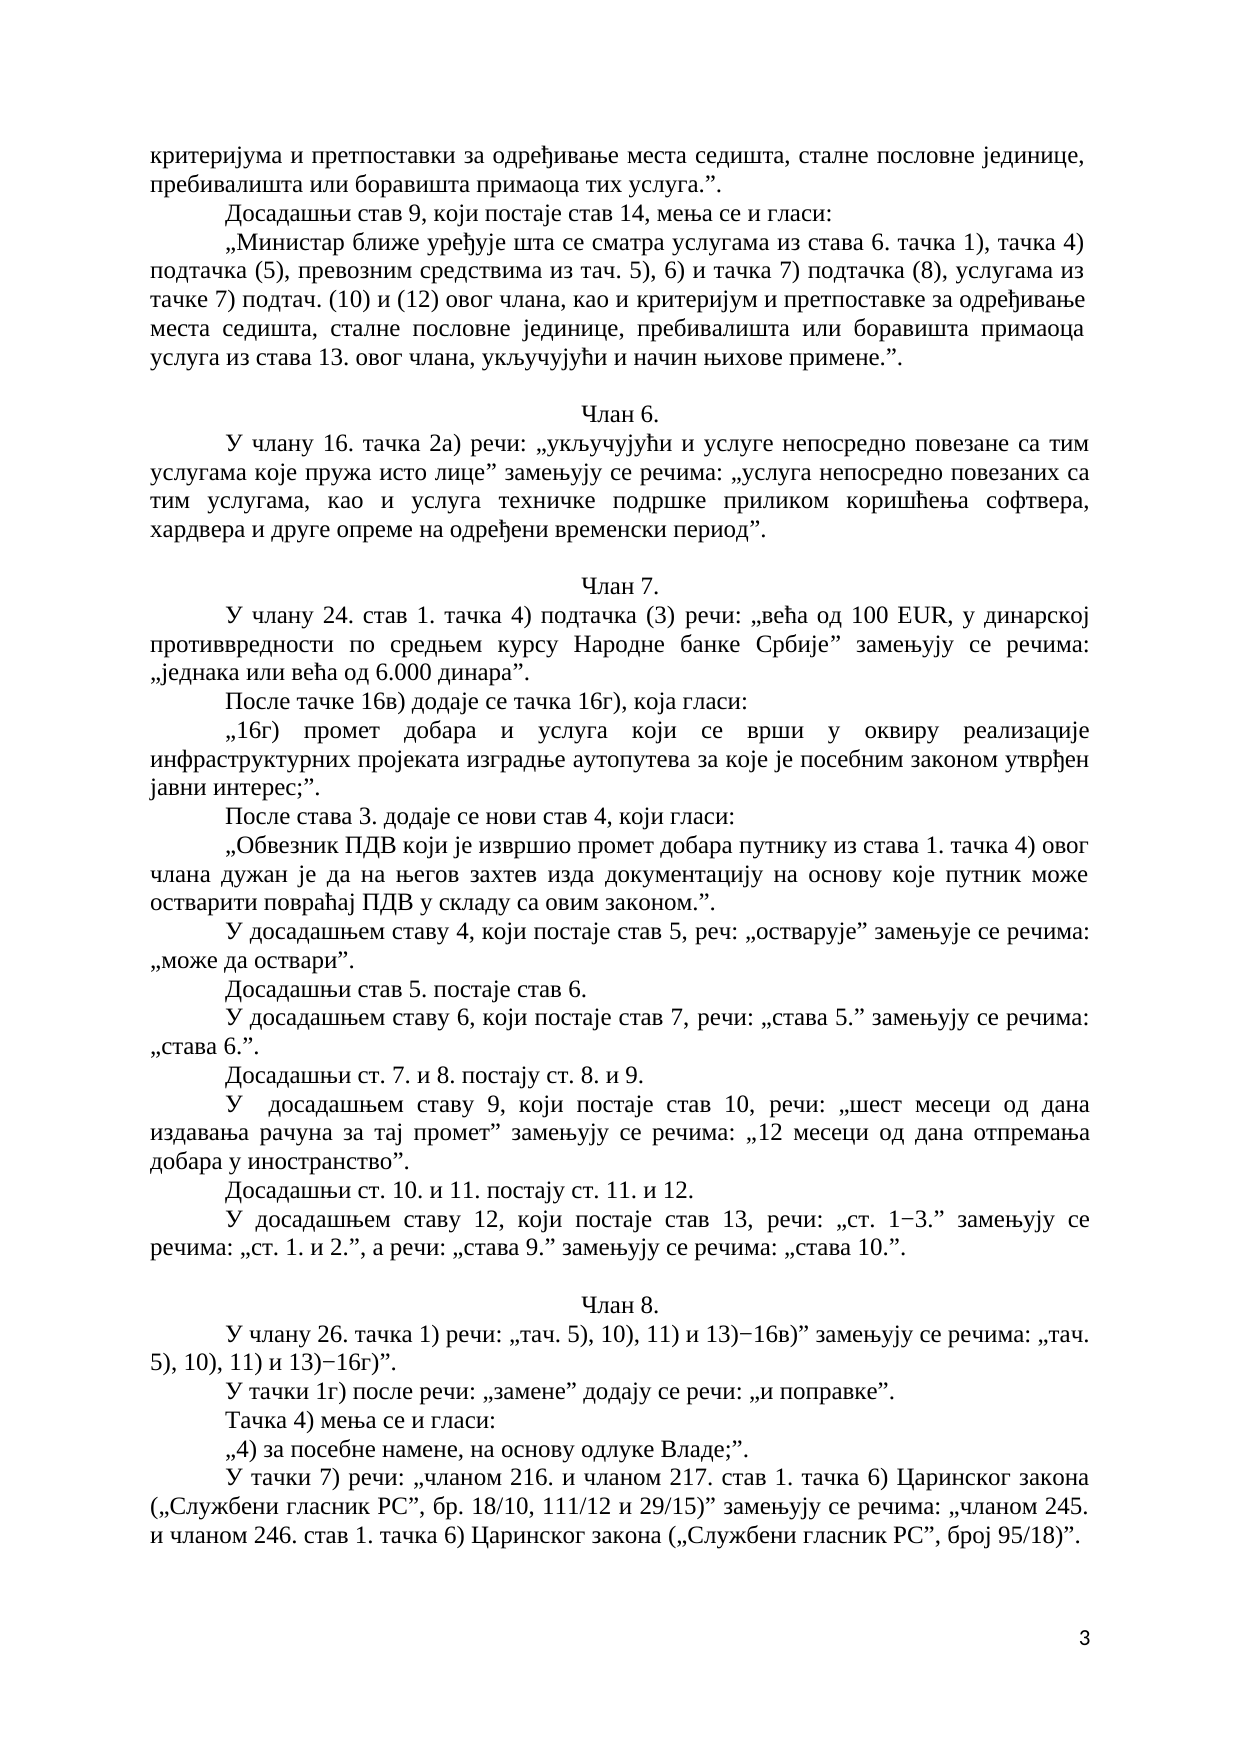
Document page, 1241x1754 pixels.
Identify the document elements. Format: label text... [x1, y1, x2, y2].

text „Обвезник ПДВ који је извршио промет добара путнику из става 1. тачка 4) овог члана дужан је да на његов захтев изда документацију на основу које путник може остварити повраћај ПДВ у складу са овим законом.ˮ. [150, 830, 1090, 916]
text Члан 8. [150, 1290, 1090, 1319]
text Досадашњи ст. 10. и 11. постају ст. 11. и 12. [150, 1175, 1090, 1204]
text У тачки 1г) после речи: „заменеˮ додају се речи: „и поправкеˮ. [150, 1376, 1090, 1405]
text У досадашњем ставу 6, који постаје став 7, речи: „става 5.ˮ замењују се речима: „става 6.ˮ. [150, 1002, 1090, 1060]
text У члану 24. став 1. тачка 4) подтачка (3) речи: „већа од 100 EUR, у динарској противвредности по средњем курсу Народне банке Србијеˮ замењују се речима: „једнака или већа од 6.000 динараˮ. [150, 600, 1090, 686]
text У тачки 7) речи: „чланом 216. и чланом 217. став 1. тачка 6) Царинског закона („Службени гласник РСˮ, бр. 18/10, 111/12 и 29/15)ˮ замењују се речима: „чланом 245. и чланом 246. став 1. тачка 6) Царинског закона („Службени гласник РС”, број 95/18)ˮ. [150, 1462, 1090, 1549]
text Члан 7. [150, 571, 1090, 600]
text После тачке 16в) додаје се тачка 16г), која гласи: [150, 686, 1090, 715]
text „Министар ближе уређује шта се сматра услугама из става 6. тачка 1), тачка 4) подтачка (5), превозним средствима из тач. 5), 6) и тачка 7) подтачка (8), услугама из тачке 7) подтач. (10) и (12) овог члана, као и критеријум и претпоставке за одређивање места седишта, сталне пословне јединице, пребивалишта или боравишта примаоца услуга из става 13. овог члана, укључујући и начин њихове примене.”. [150, 227, 1086, 371]
text У досадашњем ставу 4, који постаје став 5, реч: „остварујеˮ замењује се речима: „може да оствариˮ. [150, 916, 1090, 974]
text Тачка 4) мења се и гласи: [150, 1405, 1090, 1434]
text Досадашњи став 5. постаје став 6. [150, 974, 1090, 1002]
text У досадашњем ставу 12, који постаје став 13, речи: „ст. 1−3.ˮ замењују се речима: „ст. 1. и 2.ˮ, а речи: „става 9.ˮ замењују се речима: „става 10.ˮ. [150, 1204, 1090, 1261]
text Досадашњи ст. 7. и 8. постају ст. 8. и 9. [150, 1060, 1090, 1089]
text После става 3. додаје се нови став 4, који гласи: [150, 801, 1090, 830]
text У члану 26. тачка 1) речи: „тач. 5), 10), 11) и 13)−16в)ˮ замењују се речима: „тач. 5), 10), 11) и 13)−16г)ˮ. [150, 1319, 1090, 1376]
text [150, 141, 1086, 198]
text У досадашњем ставу 9, који постаје став 10, речи: „шест месеци од дана издавања рачуна за тај прометˮ замењују се речима: „12 месеци од дана отпремања добара у иностранствоˮ. [150, 1089, 1090, 1175]
text Члан 6. [150, 399, 1090, 428]
text „4) за посебне намене, на основу одлуке Владе;”. [150, 1434, 1090, 1462]
text У члану 16. тачка 2а) речи: „укључујући и услуге непосредно повезане са тим услугама које пружа исто лицеˮ замењују се речима: „услуга непосредно повезаних са тим услугама, кao и услуга техничке подршке приликом коришћења софтвера, хардвера и друге опреме на одређени временски периодˮ. [150, 428, 1090, 543]
text Досадашњи став 9, који постаје став 14, мења се и гласи: [150, 198, 1086, 227]
text „16г) промет добара и услуга који се врши у оквиру реализације инфраструктурних пројеката изградње аутопутева за које је посебним законом утврђен јавни интерес;ˮ. [150, 715, 1090, 801]
